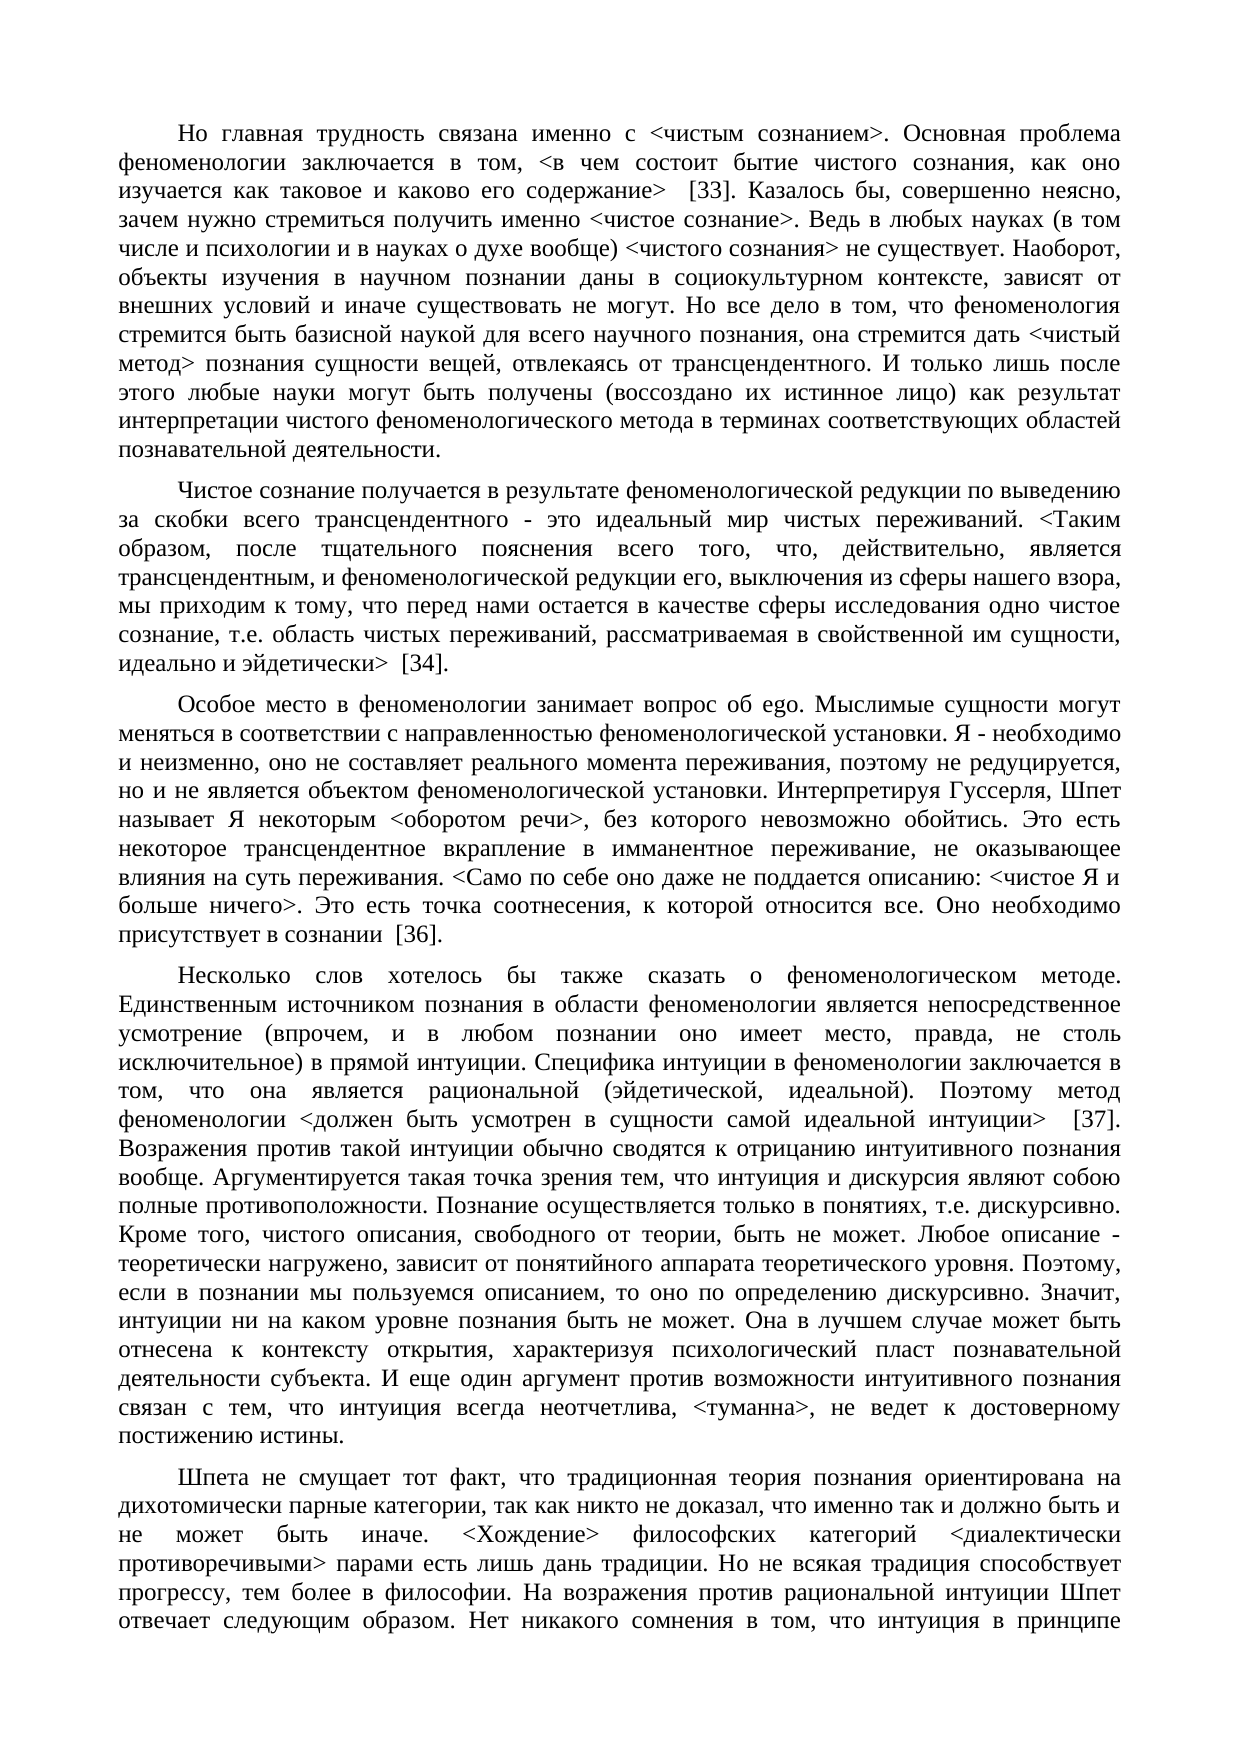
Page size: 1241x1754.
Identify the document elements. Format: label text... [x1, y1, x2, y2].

text Чистое сознание получается в результате феноменологической редукции по выведению за скобки всего трансцендентного - это идеальный мир чистых переживаний. <Таким образом, после тщательного пояснения всего того, что, действительно, является трансцендентным, и феноменологической редукции его, выключения из сферы нашего взора, мы приходим к тому, что перед нами остается в качестве сферы исследования одно чистое сознание, т.е. область чистых переживаний, рассматриваемая в свойственной им сущности, идеально и эйдетически> [34]. [118, 476, 1122, 677]
text Особое место в феноменологии занимает вопрос об ego. Мыслимые сущности могут меняться в соответствии с направленностью феноменологической установки. Я - необходимо и неизменно, оно не составляет реального момента переживания, поэтому не редуцируется, но и не является объектом феноменологической установки. Интерпретируя Гуссерля, Шпет называет Я некоторым <оборотом речи>, без которого невозможно обойтись. Это есть некоторое трансцендентное вкрапление в имманентное переживание, не оказывающее влияния на суть переживания. <Само по себе оно даже не поддается описанию: <чистое Я и больше ничего>. Это есть точка соотнесения, к которой относится все. Оно необходимо присутствует в сознании [36]. [118, 689, 1122, 948]
text Но главная трудность связана именно с <чистым сознанием>. Основная проблема феноменологии заключается в том, <в чем состоит бытие чистого сознания, как оно изучается как таковое и каково его содержание> [33]. Казалось бы, совершенно неясно, зачем нужно стремиться получить именно <чистое сознание>. Ведь в любых науках (в том числе и психологии и в науках о духе вообще) <чистого сознания> не существует. Наоборот, объекты изучения в научном познании даны в социокультурном контексте, зависят от внешних условий и иначе существовать не могут. Но все дело в том, что феноменология стремится быть базисной наукой для всего научного познания, она стремится дать <чистый метод> познания сущности вещей, отвлекаясь от трансцендентного. И только лишь после этого любые науки могут быть получены (воссоздано их истинное лицо) как результат интерпретации чистого феноменологического метода в терминах соответствующих областей познавательной деятельности. [118, 118, 1122, 463]
text Несколько слов хотелось бы также сказать о феноменологическом методе. Единственным источником познания в области феноменологии является непосредственное усмотрение (впрочем, и в любом познании оно имеет место, правда, не столь исключительное) в прямой интуиции. Специфика интуиции в феноменологии заключается в том, что она является рациональной (эйдетической, идеальной). Поэтому метод феноменологии <должен быть усмотрен в сущности самой идеальной интуиции> [37]. Возражения против такой интуиции обычно сводятся к отрицанию интуитивного познания вообще. Аргументируется такая точка зрения тем, что интуиция и дискурсия являют собою полные противоположности. Познание осуществляется только в понятиях, т.е. дискурсивно. Кроме того, чистого описания, свободного от теории, быть не может. Любое описание - теоретически нагружено, зависит от понятийного аппарата теоретического уровня. Поэтому, если в познании мы пользуемся описанием, то оно по определению дискурсивно. Значит, интуиции ни на каком уровне познания быть не может. Она в лучшем случае может быть отнесена к контексту открытия, характеризуя психологический пласт познавательной деятельности субъекта. И еще один аргумент против возможности интуитивного познания связан с тем, что интуиция всегда неотчетлива, <туманна>, не ведет к достоверному постижению истины. [118, 961, 1122, 1449]
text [118, 1462, 1122, 1634]
